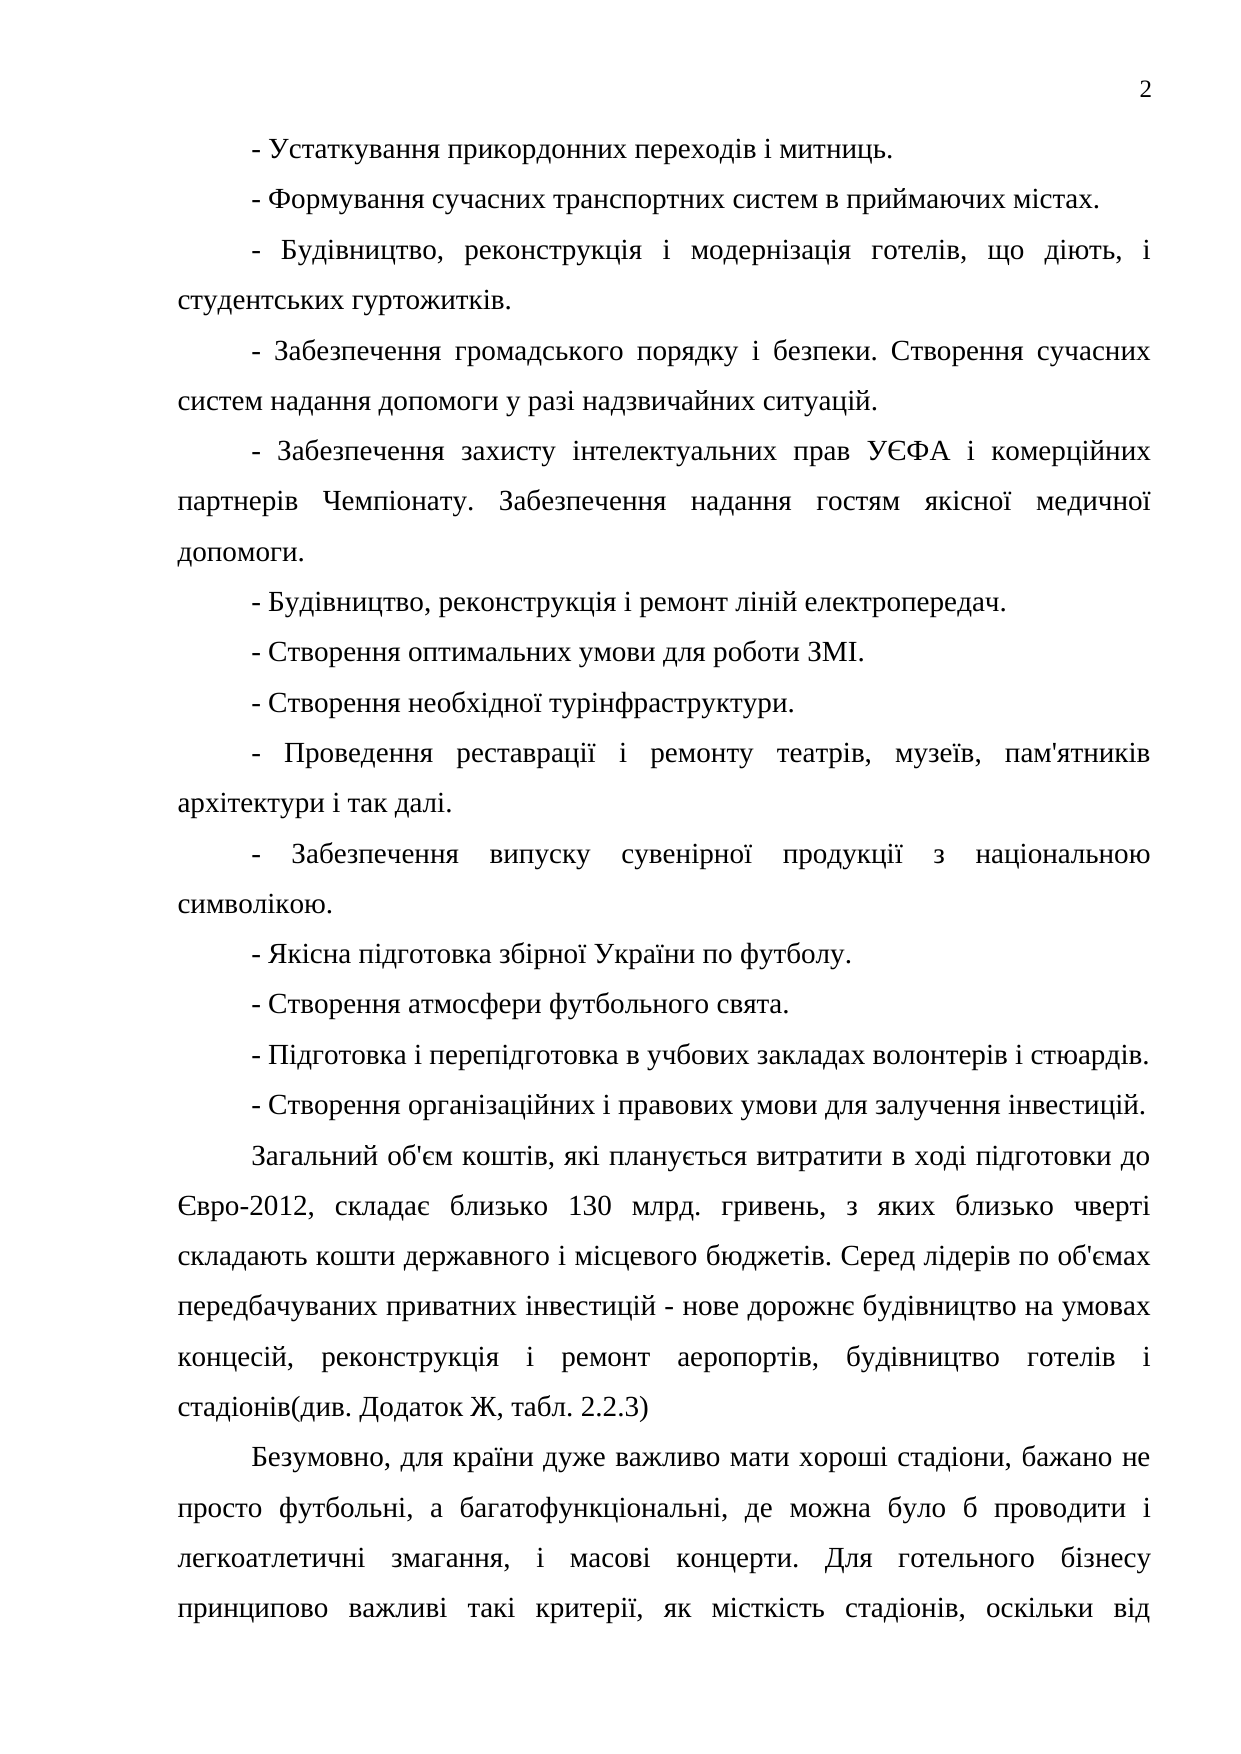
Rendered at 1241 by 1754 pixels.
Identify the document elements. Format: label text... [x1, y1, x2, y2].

text - Створення атмосфери футбольного свята. [177, 987, 1152, 1020]
text - Створення організаційних і правових умови для залучення інвестицій. [177, 1087, 1152, 1121]
text Загальний об'єм коштів, які планується витратити в ході підготовки до Євро-2012, складає близько 130 млрд. гривень, з яких близько чверті складають кошти державного і місцевого бюджетів. Серед лідерів по об'ємах передбачуваних приватних інвестицій - нове дорожнє будівництво на умовах концесій, реконструкція і ремонт аеропортів, будівництво готелів і стадіонів(див. Додаток Ж, табл. 2.2.3) [177, 1138, 1152, 1423]
text - Проведення реставрації і ремонту театрів, музеїв, пам'ятників архітектури і так далі. [177, 735, 1152, 819]
text - Підготовка і перепідготовка в учбових закладах волонтерів і стюардів. [177, 1037, 1152, 1071]
text - Забезпечення громадського порядку і безпеки. Створення сучасних систем надання допомоги у разі надзвичайних ситуацій. [177, 333, 1152, 416]
text - Будівництво, реконструкція і ремонт ліній електропередач. [177, 584, 1152, 618]
text - Устаткування прикордонних переходів і митниць. [177, 131, 1152, 165]
text - Створення оптимальних умови для роботи ЗМІ. [177, 634, 1152, 668]
text - Формування сучасних транспортних систем в приймаючих містах. [177, 182, 1152, 215]
text - Створення необхідної турінфраструктури. [177, 685, 1152, 718]
text - Будівництво, реконструкція і модернізація готелів, що діють, і студентських гуртожитків. [177, 232, 1152, 316]
text - Забезпечення випуску сувенірної продукції з національною символікою. [177, 836, 1152, 919]
text - Забезпечення захисту інтелектуальних прав УЄФА і комерційних партнерів Чемпіонату. Забезпечення надання гостям якісної медичної допомоги. [177, 433, 1152, 567]
text - Якісна підготовка збірної України по футболу. [177, 936, 1152, 970]
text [177, 1439, 1152, 1624]
